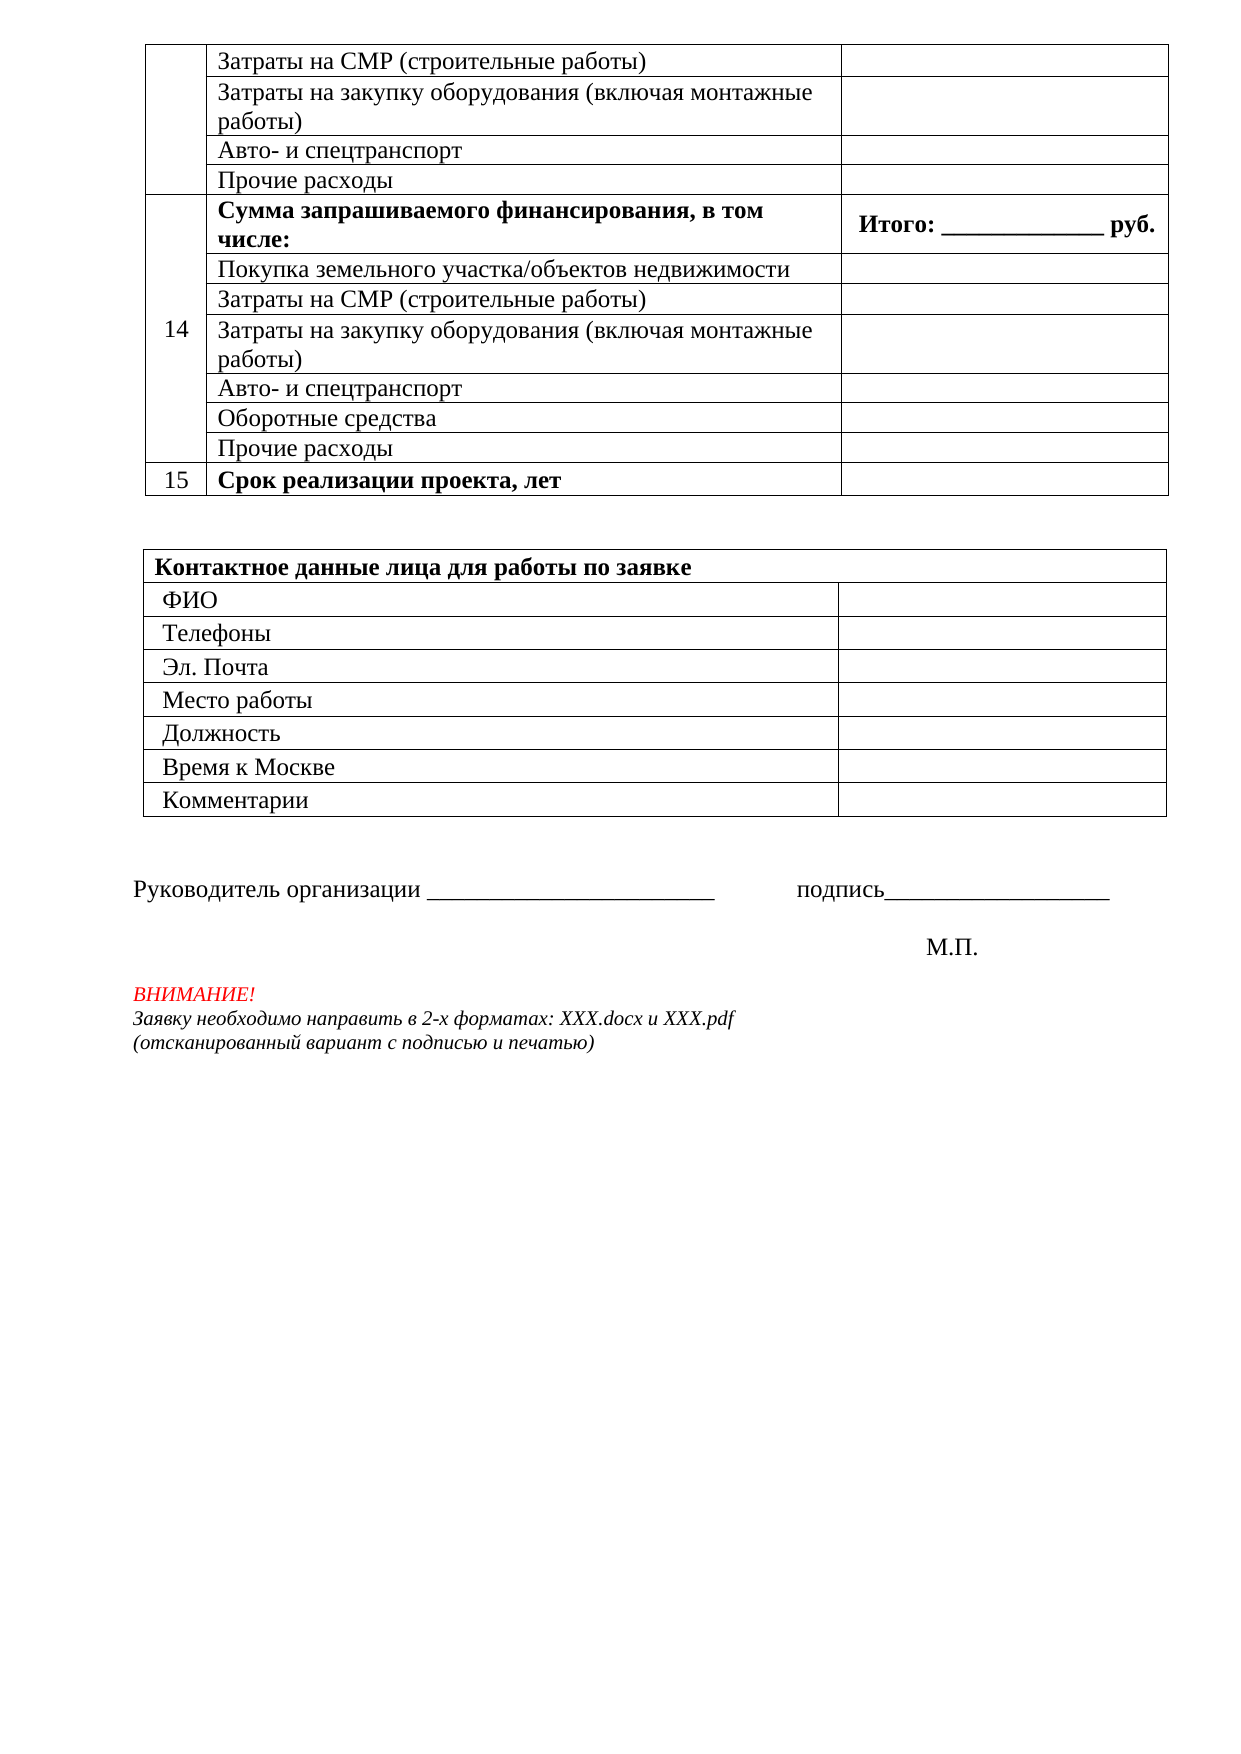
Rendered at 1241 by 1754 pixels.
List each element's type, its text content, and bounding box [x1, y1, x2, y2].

table_cell [842, 165, 1168, 194]
table_cell [842, 77, 1168, 134]
table_cell Срок реализации проекта, лет [207, 463, 841, 495]
table_cell [839, 783, 1166, 816]
table_cell Оборотные средства [207, 403, 841, 432]
table_header Контактное данные лица для работы по заявке [144, 550, 1166, 582]
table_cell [207, 254, 841, 282]
table_cell [839, 617, 1166, 649]
table_cell [842, 315, 1168, 372]
table_cell Затраты на СМР (строительные работы) [207, 45, 841, 76]
text Заявку необходимо направить в 2-х форматах: ХХХ.docх и ХХХ.pdf [133, 1006, 1181, 1030]
table_cell Прочие расходы [207, 165, 841, 194]
text М.П. [649, 932, 1181, 960]
text (отсканированный вариант с подписью и печатью) [133, 1030, 1181, 1054]
table_cell [842, 433, 1168, 462]
table_cell Авто- и спецтранспорт [207, 136, 841, 164]
table_cell 15 [146, 463, 206, 495]
table_cell [842, 403, 1168, 432]
table_cell [839, 583, 1166, 616]
table_cell Место работы [144, 683, 838, 716]
table_cell Итого: _____________ руб. [842, 195, 1168, 253]
table_cell Прочие расходы [207, 433, 841, 462]
table_cell [842, 254, 1168, 282]
table_cell Комментарии [144, 783, 838, 816]
table_cell Затраты на закупку оборудования (включая монтажные работы) [207, 77, 841, 134]
table_cell [842, 136, 1168, 164]
table_cell [842, 463, 1168, 495]
table_cell Телефоны [144, 617, 838, 649]
table_cell [839, 717, 1166, 749]
table_cell Затраты на закупку оборудования (включая монтажные работы) [207, 315, 841, 372]
table_cell [842, 284, 1168, 314]
table_cell Эл. Почта [144, 650, 838, 682]
table_cell Время к Москве [144, 750, 838, 782]
table_cell [839, 683, 1166, 716]
table_cell [839, 750, 1166, 782]
table_cell [842, 374, 1168, 402]
table_cell Сумма запрашиваемого финансирования, в том числе: [207, 195, 841, 253]
table_cell ФИО [144, 583, 838, 616]
text Руководитель организации _______________________ подпись__________________ [133, 874, 1181, 903]
table_cell Авто- и спецтранспорт [207, 374, 841, 402]
table_cell Затраты на СМР (строительные работы) [207, 284, 841, 314]
table_cell [842, 45, 1168, 76]
table_cell [839, 650, 1166, 682]
text ВНИМАНИЕ! [133, 982, 1181, 1006]
table_cell Должность [144, 717, 838, 749]
table_cell 14 [146, 195, 206, 462]
